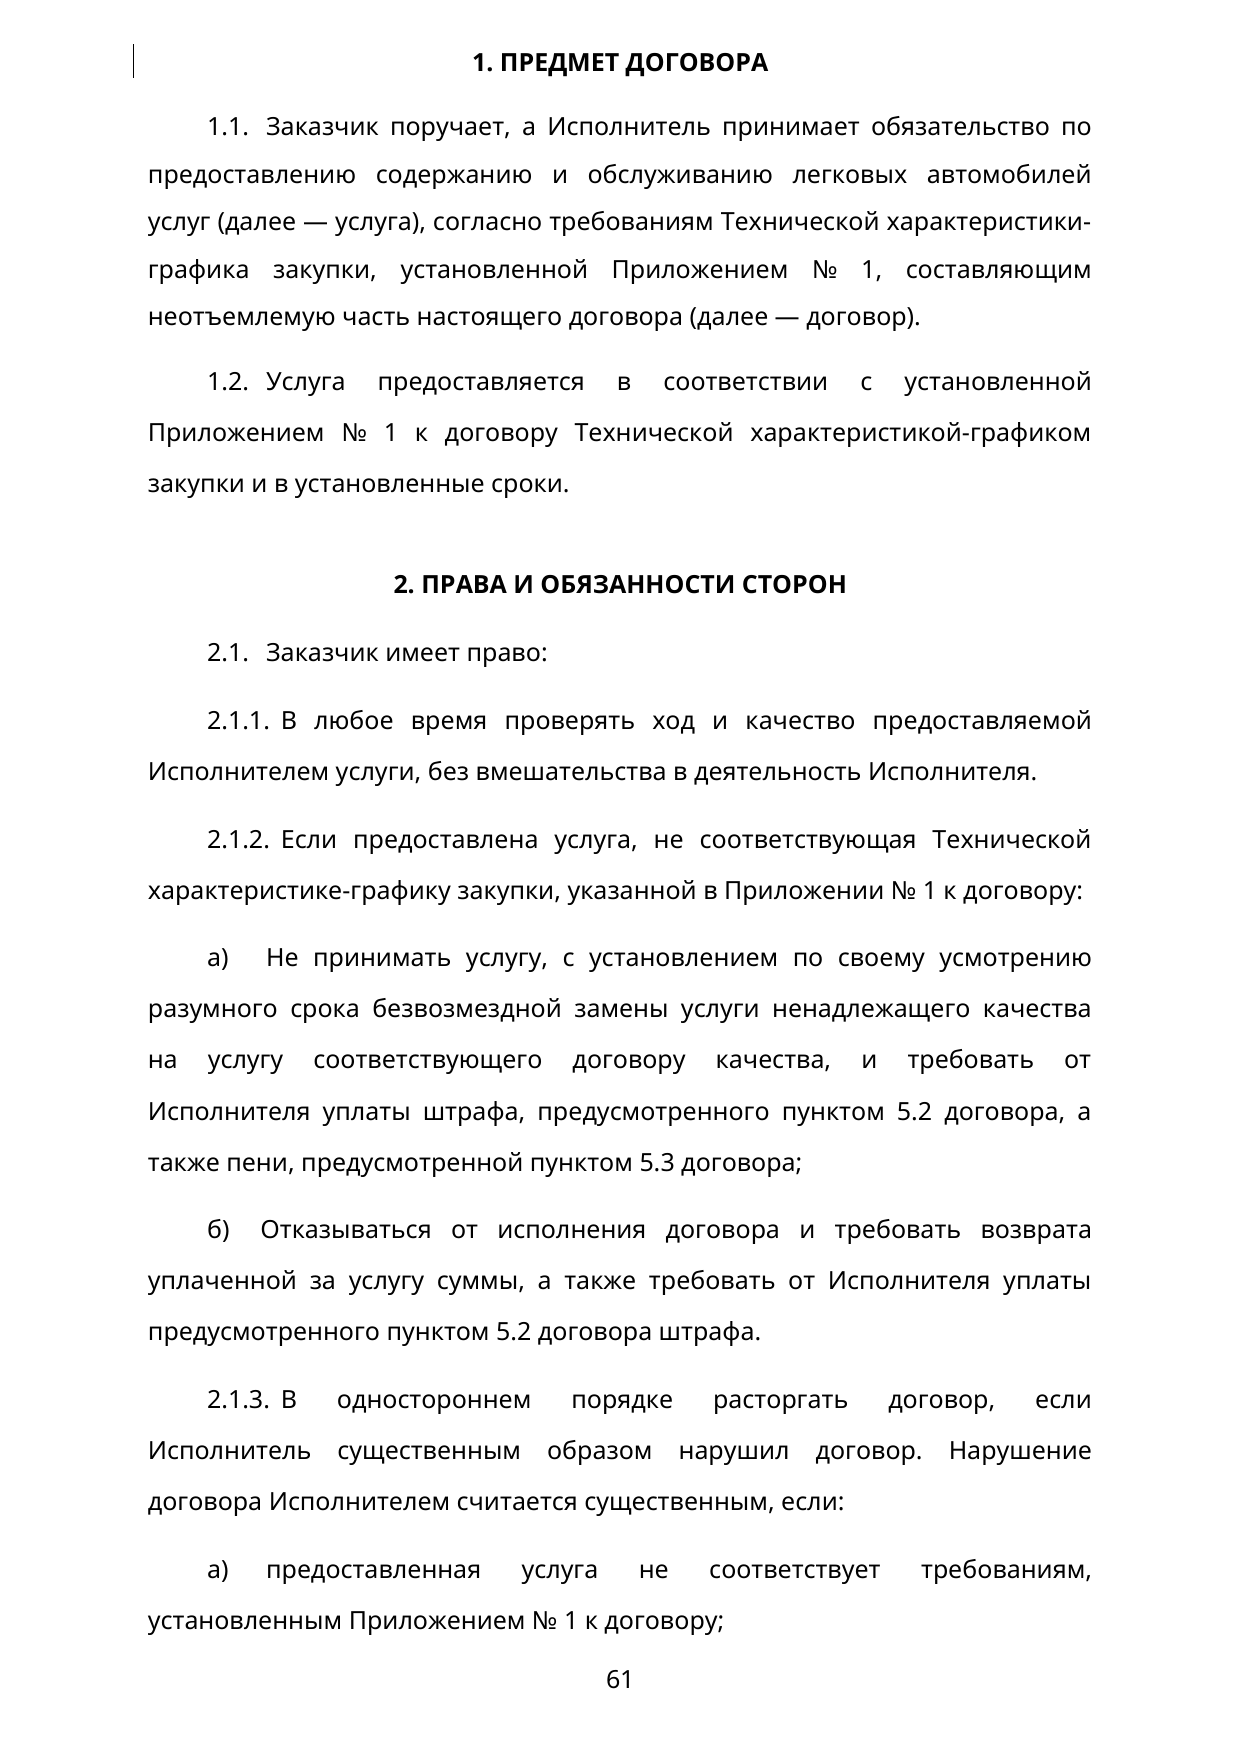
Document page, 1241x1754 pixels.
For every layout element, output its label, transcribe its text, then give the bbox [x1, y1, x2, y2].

text а) предоставленная услуга не соответствует требованиям, установленным Приложением № 1 к договору; [148, 1552, 1092, 1637]
text 2.1.2. Если предоставлена услуга, не соответствующая Технической характеристике-графику закупки, указанной в Приложении № 1 к договору: [148, 821, 1092, 906]
text 2.1.3. В одностороннем порядке расторгать договор, если Исполнитель существенным образом нарушил договор. Нарушение договора Исполнителем считается существенным, если: [148, 1382, 1092, 1518]
text а) Не принимать услугу, с установлением по своему усмотрению разумного срока безвозмездной замены услуги ненадлежащего качества на услугу соответствующего договору качества, и требовать от Исполнителя уплаты штрафа, предусмотренного пунктом 5.2 договора, а также пени, предусмотренной пунктом 5.3 договора; [148, 940, 1092, 1178]
text 2.1.1. В любое время проверять ход и качество предоставляемой Исполнителем услуги, без вмешательства в деятельность Исполнителя. [148, 703, 1092, 788]
text 2. ПРАВА И ОБЯЗАННОСТИ СТОРОН [148, 567, 1092, 601]
text 1. ПРЕДМЕТ ДОГОВОРА [148, 44, 1092, 78]
text 1.2. Услуга предоставляется в соответствии с установленной Приложением № 1 к договору Технической характеристикой-графиком закупки и в установленные сроки. [148, 363, 1092, 499]
text 2.1. Заказчик имеет право: [148, 635, 1092, 669]
text 1.1. Заказчик поручает, а Исполнитель принимает обязательство по предоставлению содержанию и обслуживанию легковых автомобилей услуг (далее — услуга), согласно требованиям Технической характеристики-графика закупки, установленной Приложением № 1, составляющим неотъемлемую часть настоящего договора (далее — договор). [148, 109, 1092, 333]
text б) Отказываться от исполнения договора и требовать возврата уплаченной за услугу суммы, а также требовать от Исполнителя уплаты предусмотренного пунктом 5.2 договора штрафа. [148, 1212, 1092, 1348]
